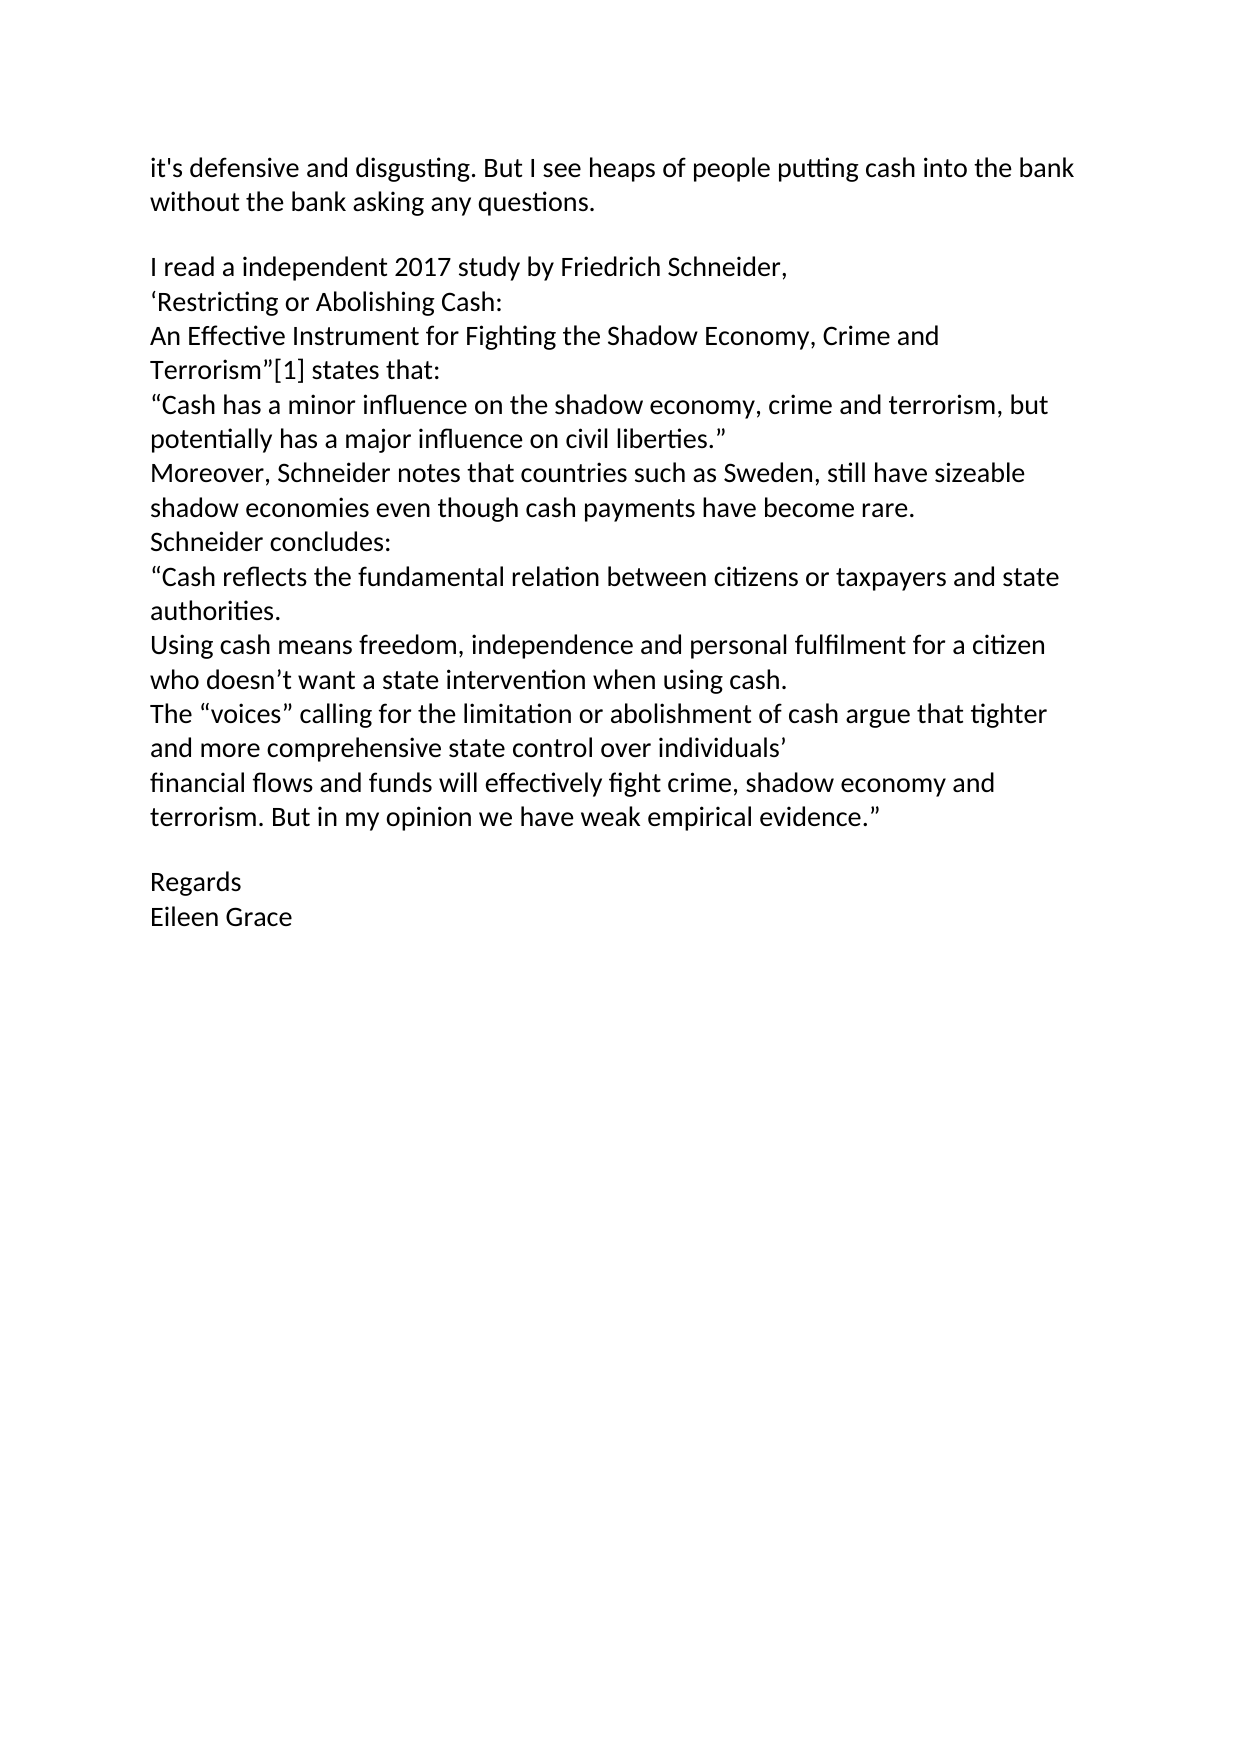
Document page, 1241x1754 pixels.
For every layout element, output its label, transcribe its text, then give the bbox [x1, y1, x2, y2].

text “Cash has a minor influence on the shadow economy, crime and terrorism, but potentially has a major influence on civil liberties.” [150, 387, 1090, 456]
text An Effective Instrument for Fighting the Shadow Economy, Crime and Terrorism”[1] states that: [150, 318, 1090, 387]
text Regards [150, 864, 1090, 898]
text “Cash reflects the fundamental relation between citizens or taxpayers and state authorities. [150, 559, 1090, 627]
text Schneider concludes: [150, 524, 1090, 559]
text it's defensive and disgusting. But I see heaps of people putting cash into the bank without the bank asking any questions. [150, 150, 1090, 219]
text Moreover, Schneider notes that countries such as Sweden, still have sizeable shadow economies even though cash payments have become rare. [150, 456, 1090, 524]
text The “voices” calling for the limitation or abolishment of cash argue that tighter and more comprehensive state control over individuals’ [150, 696, 1090, 765]
text financial flows and funds will effectively fight crime, shadow economy and terrorism. But in my opinion we have weak empirical evidence.” [150, 765, 1090, 834]
text Eileen Grace [150, 898, 1090, 933]
text I read a independent 2017 study by Friedrich Schneider, [150, 249, 1090, 284]
text Using cash means freedom, independence and personal fulfilment for a citizen who doesn’t want a state intervention when using cash. [150, 627, 1090, 696]
text ‘Restricting or Abolishing Cash: [150, 284, 1090, 318]
